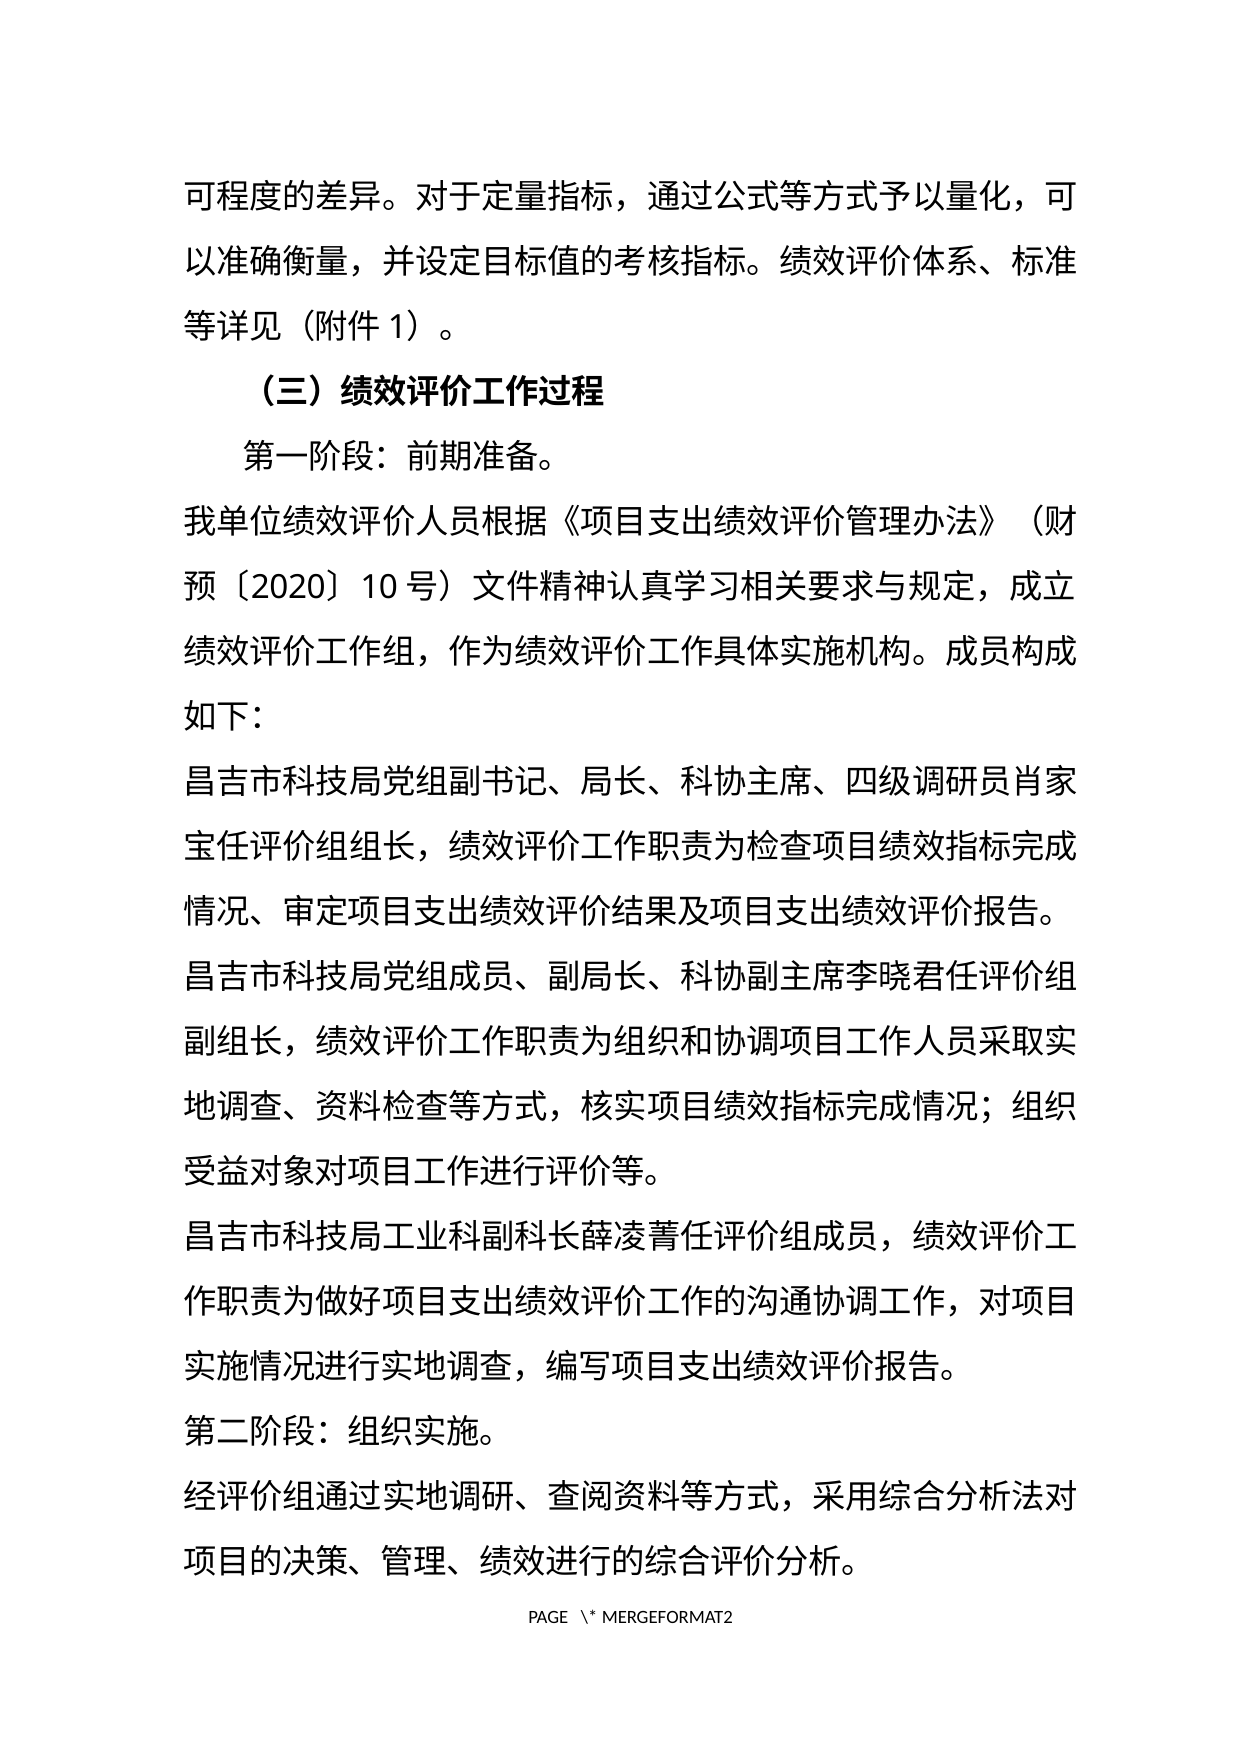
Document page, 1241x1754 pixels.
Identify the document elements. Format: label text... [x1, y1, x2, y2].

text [183, 162, 1078, 357]
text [183, 422, 1078, 1592]
text （三）绩效评价工作过程 [183, 357, 1078, 422]
